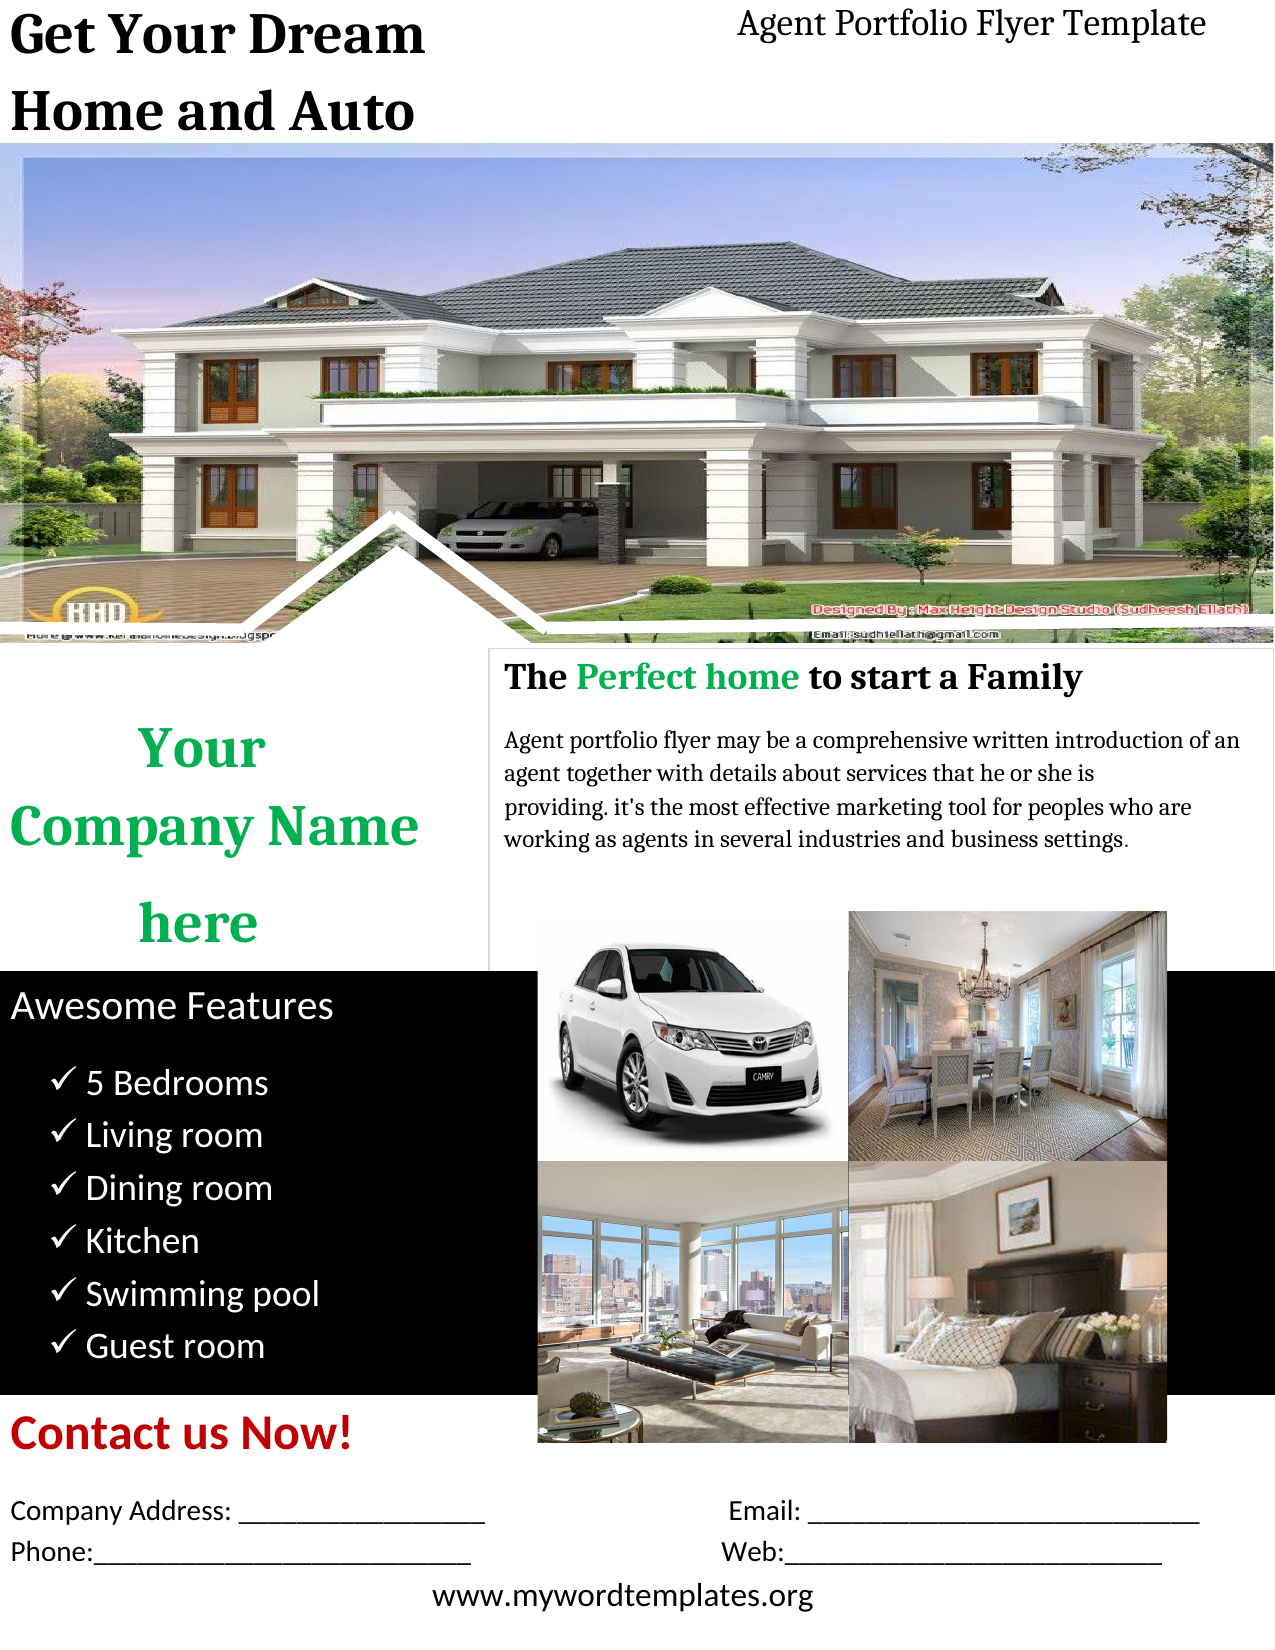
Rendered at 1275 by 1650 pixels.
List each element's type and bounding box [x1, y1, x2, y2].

picture [0, 524, 1274, 643]
picture [537, 911, 1168, 1443]
picture [0, 143, 1274, 623]
